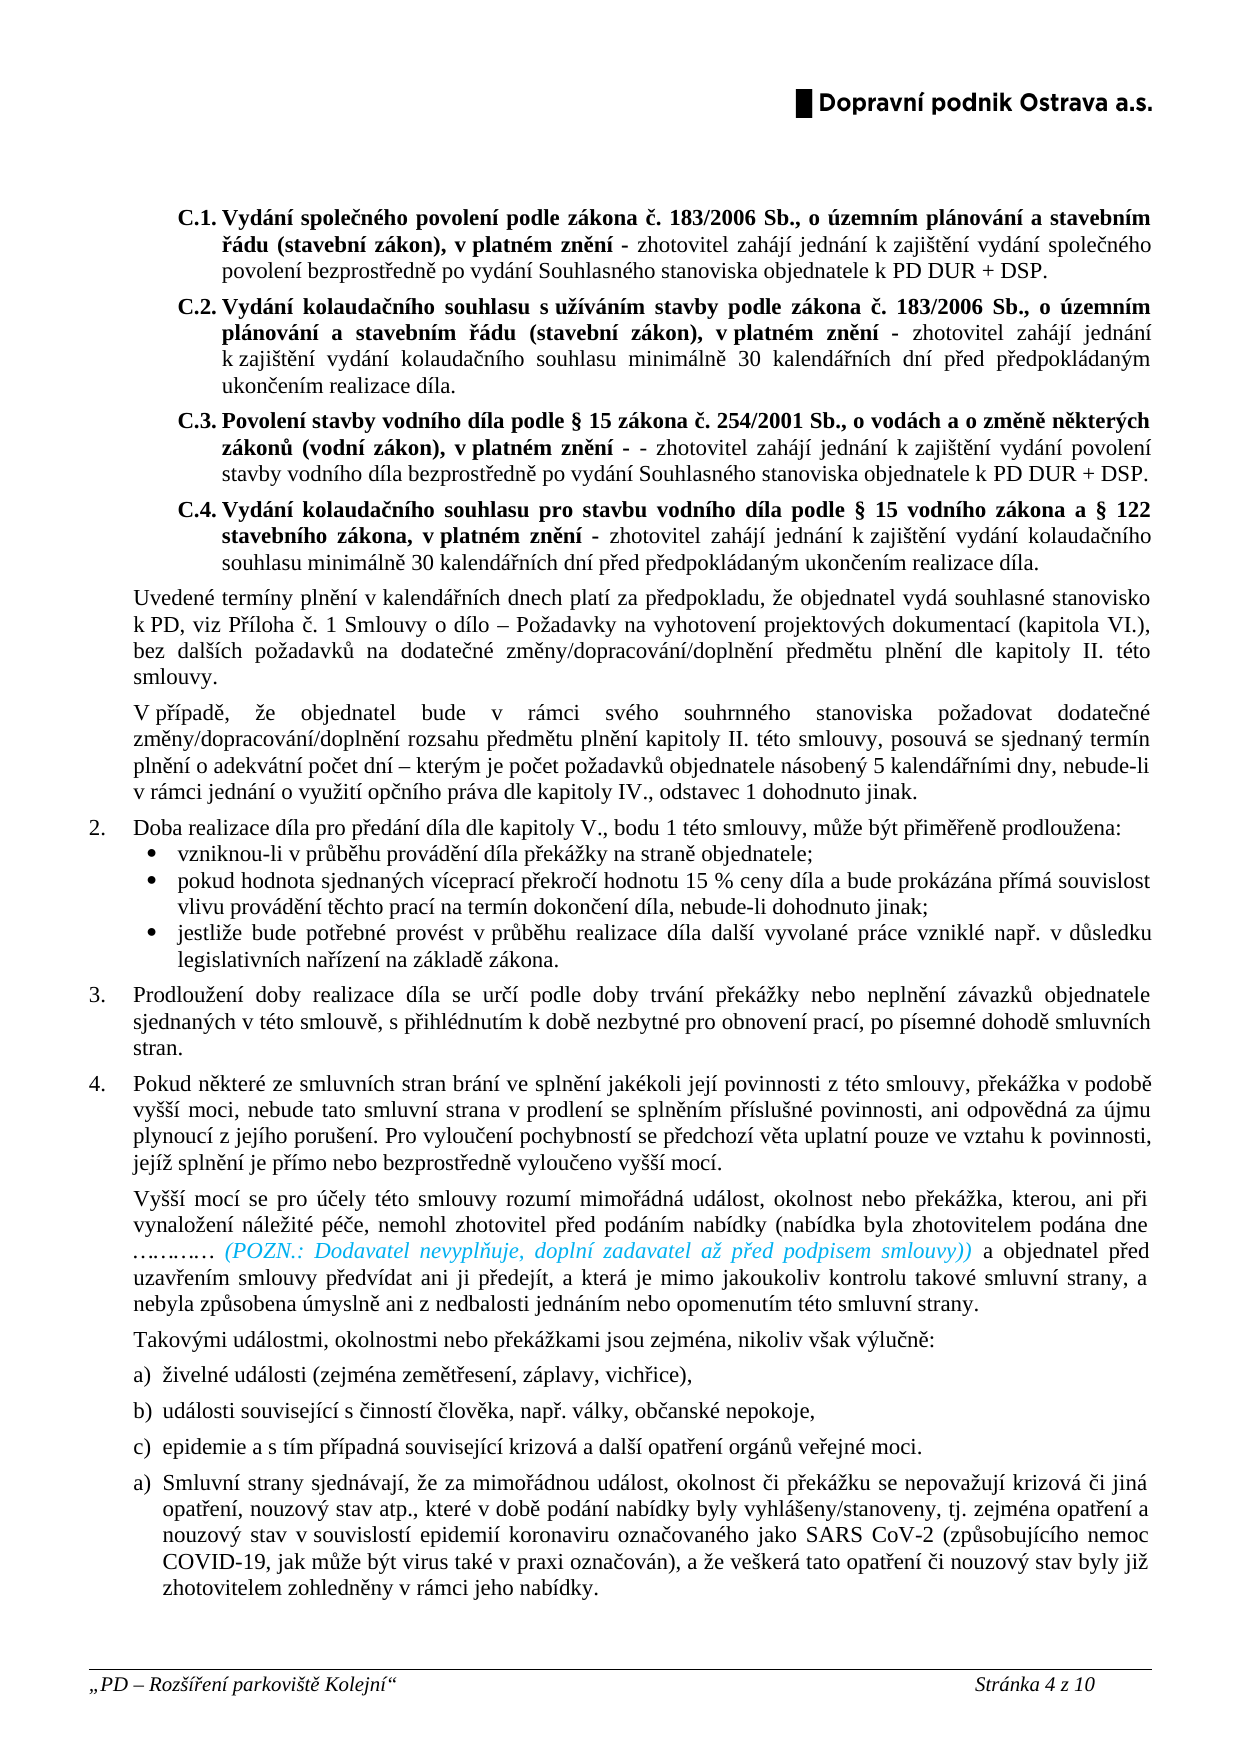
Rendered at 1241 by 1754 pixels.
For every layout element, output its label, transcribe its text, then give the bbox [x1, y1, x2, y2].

list události související s činností člověka, např. války, občanské nepokoje, [133, 1397, 1149, 1424]
list epidemie a s tím případná související krizová a další opatření orgánů veřejné moci. [133, 1433, 1149, 1459]
list Vydání kolaudačního souhlasu pro stavbu vodního díla podle § 15 vodního zákona a § 122 stavebního zákona, v platném znění - zhotovitel zahájí jednání k zajištění vydání kolaudačního souhlasu minimálně 30 kalendářních dní před předpokládaným ukončením realizace díla. [177, 496, 1152, 575]
list Povolení stavby vodního díla podle § 15 zákona č. 254/2001 Sb., o vodách a o změně některých zákonů (vodní zákon), v platném znění - - zhotovitel zahájí jednání k zajištění vydání povolení stavby vodního díla bezprostředně po vydání Souhlasného stanoviska objednatele k PD DUR + DSP. [177, 407, 1152, 487]
text V případě, že objednatel bude v rámci svého souhrnného stanoviska požadovat dodatečné změny/dopracování/doplnění rozsahu předmětu plnění kapitoly II. této smlouvy, posouvá se sjednaný termín plnění o adekvátní počet dní – kterým je počet požadavků objednatele násobený 5 kalendářními dny, nebude-li v rámci jednání o využití opčního práva dle kapitoly IV., odstavec 1 dohodnuto jinak. [133, 699, 1152, 804]
text vzniknou-li v průběhu provádění díla překážky na straně objednatele; [148, 840, 1152, 867]
text jestliže bude potřebné provést v průběhu realizace díla další vyvolané práce vzniklé např. v důsledku legislativních nařízení na základě zákona. [148, 919, 1152, 972]
picture [795, 89, 1152, 118]
list Doba realizace díla pro předání díla dle kapitoly V., bodu 1 této smlouvy, může být přiměřeně prodloužena: [89, 814, 1152, 840]
text Takovými událostmi, okolnostmi nebo překážkami jsou zejména, nikoliv však výlučně: [133, 1326, 1149, 1352]
list Pokud některé ze smluvních stran brání ve splnění jakékoli její povinnosti z této smlouvy, překážka v podobě vyšší moci, nebude tato smluvní strana v prodlení se splněním příslušné povinnosti, ani odpovědná za újmu plynoucí z jejího porušení. Pro vyloučení pochybností se předchozí věta uplatní pouze ve vztahu k povinnosti, jejíž splnění je přímo nebo bezprostředně vyloučeno vyšší mocí. [89, 1070, 1152, 1175]
list Smluvní strany sjednávají, že za mimořádnou událost, okolnost či překážku se nepovažují krizová či jiná opatření, nouzový stav atp., které v době podání nabídky byly vyhlášeny/stanoveny, tj. zejména opatření a nouzový stav v souvislostí epidemií koronaviru označovaného jako SARS CoV-2 (způsobujícího nemoc COVID-19, jak může být virus také v praxi označován), a že veškerá tato opatření či nouzový stav byly již zhotovitelem zohledněny v rámci jeho nabídky. [133, 1469, 1149, 1601]
text Vyšší mocí se pro účely této smlouvy rozumí mimořádná událost, okolnost nebo překážka, kterou, ani při vynaložení náležité péče, nemohl zhotovitel před podáním nabídky (nabídka byla zhotovitelem podána dne ………… (POZN.: Dodavatel nevyplňuje, doplní zadavatel až před podpisem smlouvy)) a objednatel před uzavřením smlouvy předvídat ani ji předejít, a která je mimo jakoukoliv kontrolu takové smluvní strany, a nebyla způsobena úmyslně ani z nedbalosti jednáním nebo opomenutím této smluvní strany. [133, 1185, 1149, 1316]
list Prodloužení doby realizace díla se určí podle doby trvání překážky nebo neplnění závazků objednatele sjednaných v této smlouvě, s přihlédnutím k době nezbytné pro obnovení prací, po písemné dohodě smluvních stran. [89, 981, 1152, 1061]
text pokud hodnota sjednaných víceprací překročí hodnotu 15 % ceny díla a bude prokázána přímá souvislost vlivu provádění těchto prací na termín dokončení díla, nebude-li dohodnuto jinak; [148, 867, 1152, 919]
list Vydání společného povolení podle zákona č. 183/2006 Sb., o územním plánování a stavebním řádu (stavební zákon), v platném znění - zhotovitel zahájí jednání k zajištění vydání společného povolení bezprostředně po vydání Souhlasného stanoviska objednatele k PD DUR + DSP. [177, 204, 1152, 283]
list Vydání kolaudačního souhlasu s užíváním stavby podle zákona č. 183/2006 Sb., o územním plánování a stavebním řádu (stavební zákon), v platném znění - zhotovitel zahájí jednání k zajištění vydání kolaudačního souhlasu minimálně 30 kalendářních dní před předpokládaným ukončením realizace díla. [177, 293, 1152, 398]
list živelné události (zejména zemětřesení, záplavy, vichřice), [133, 1362, 1149, 1388]
text Uvedené termíny plnění v kalendářních dnech platí za předpokladu, že objednatel vydá souhlasné stanovisko k PD, viz Příloha č. 1 Smlouvy o dílo – Požadavky na vyhotovení projektových dokumentací (kapitola VI.), bez dalších požadavků na dodatečné změny/dopracování/doplnění předmětu plnění dle kapitoly II. této smlouvy. [133, 584, 1152, 690]
